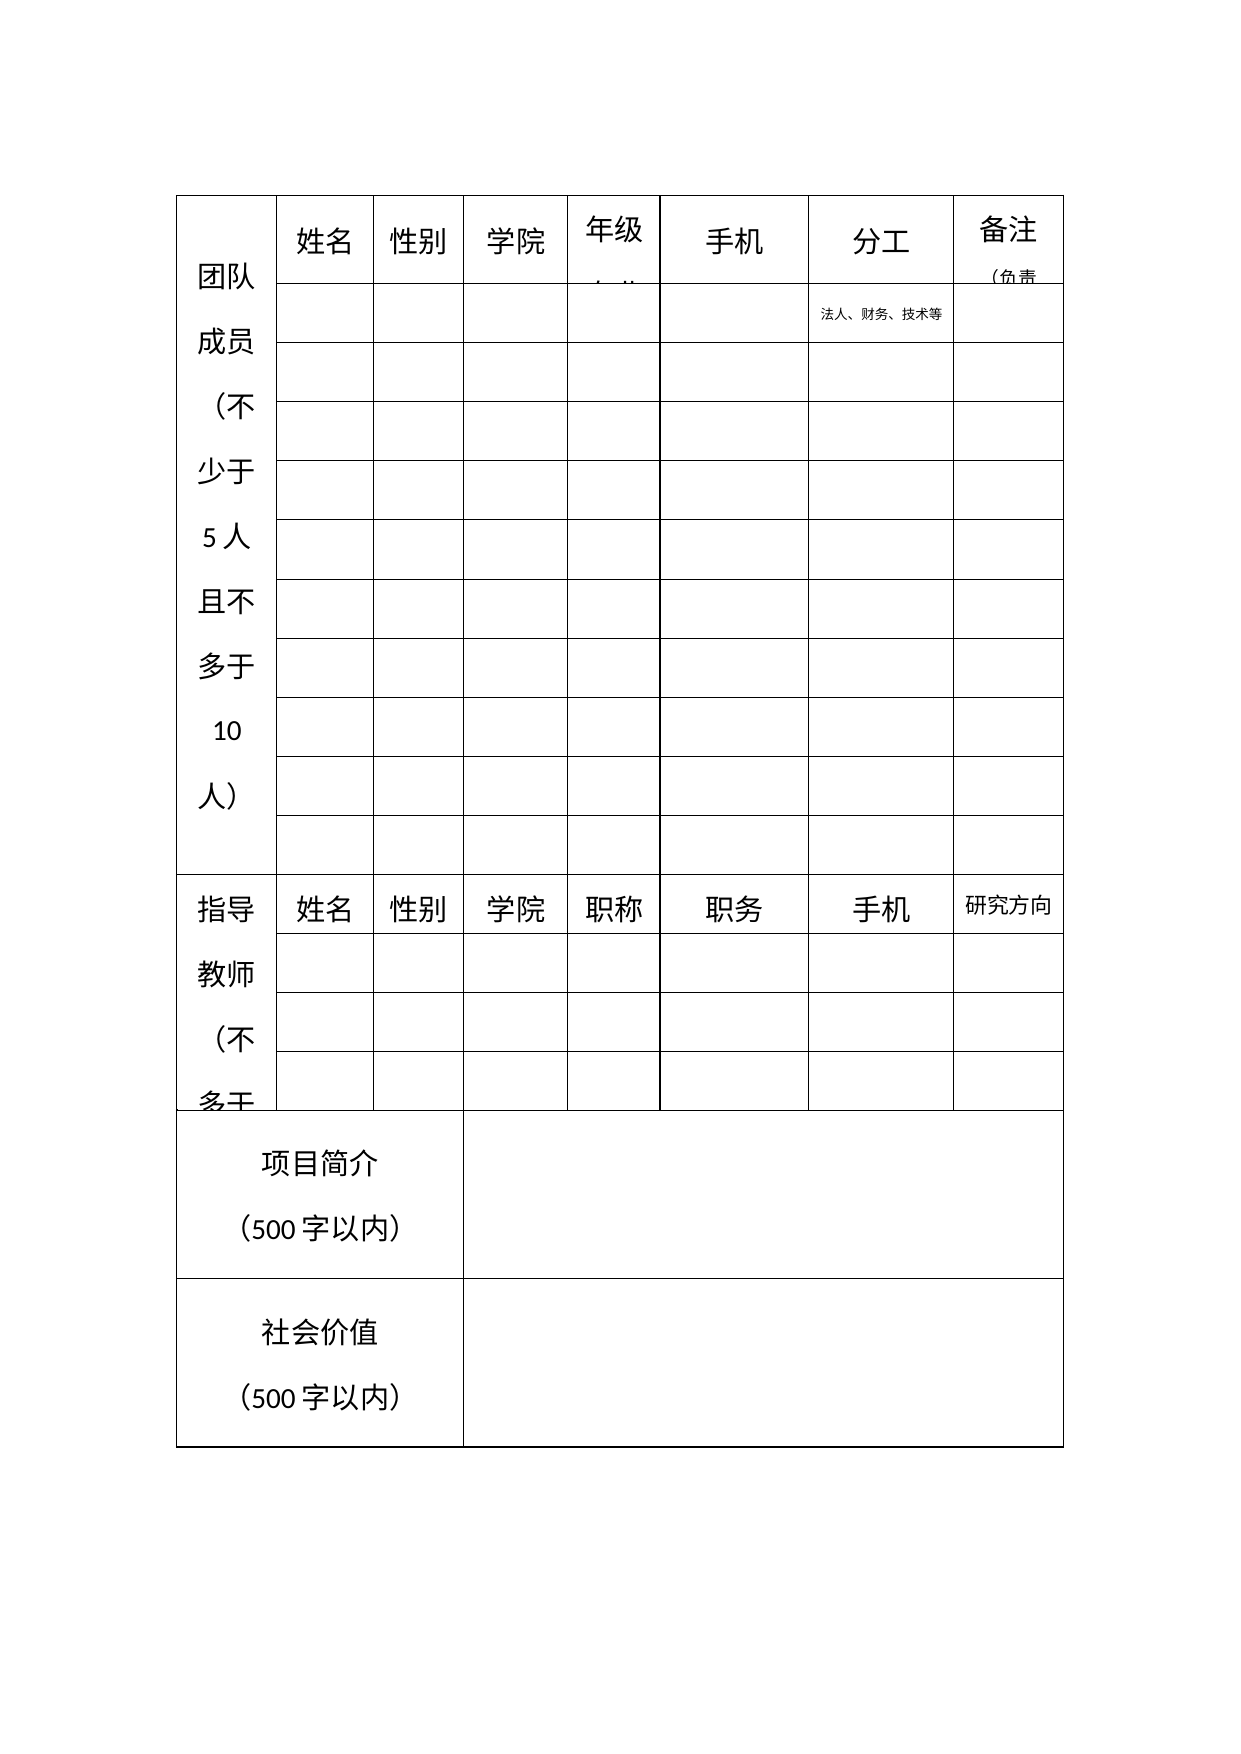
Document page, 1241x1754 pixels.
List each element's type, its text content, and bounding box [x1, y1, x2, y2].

table_cell [954, 343, 1063, 401]
table_header 年级 专业 [568, 196, 659, 283]
table_header 分工 [809, 196, 953, 283]
table_cell [374, 639, 463, 697]
table_cell [661, 934, 808, 992]
table_cell [661, 639, 808, 697]
table_cell [464, 461, 567, 519]
table_cell [277, 284, 373, 342]
table_header 学院 [464, 196, 567, 283]
table_cell [277, 934, 373, 992]
table_cell [568, 993, 659, 1051]
table_header 团队成员 （不少于5人且不多于10人） [177, 196, 276, 874]
table_cell [464, 816, 567, 874]
table_cell [464, 284, 567, 342]
table_cell [277, 698, 373, 756]
table_cell [464, 639, 567, 697]
table_cell 指导教师 （不多于3人） [177, 875, 276, 1110]
table_cell 项目简介 （500字以内） [177, 1111, 463, 1278]
table_cell [954, 757, 1063, 815]
table_cell [809, 934, 953, 992]
table_cell [277, 993, 373, 1051]
table_cell [568, 520, 659, 578]
table_cell [464, 1052, 567, 1110]
table_cell [464, 402, 567, 460]
table_cell [661, 580, 808, 637]
table_cell [374, 520, 463, 578]
table_cell [464, 934, 567, 992]
table_cell [954, 284, 1063, 342]
table_cell [277, 816, 373, 874]
table_cell 职称 [568, 875, 659, 933]
table_cell [809, 816, 953, 874]
table_cell [954, 816, 1063, 874]
table_cell [661, 461, 808, 519]
table_cell [568, 698, 659, 756]
table_cell [954, 1052, 1063, 1110]
table_cell [277, 520, 373, 578]
table_cell [954, 580, 1063, 637]
table_cell [661, 284, 808, 342]
table_cell [464, 993, 567, 1051]
table_cell [954, 934, 1063, 992]
table_cell [809, 402, 953, 460]
table_cell 性别 [374, 875, 463, 933]
table_header 姓名 [277, 196, 373, 283]
table_cell [277, 757, 373, 815]
table_cell [661, 698, 808, 756]
table_cell [661, 816, 808, 874]
table_cell 学院 [464, 875, 567, 933]
table_header 备注 （负责人） [954, 196, 1063, 283]
table_cell [464, 343, 567, 401]
table_cell [374, 993, 463, 1051]
table_cell [809, 580, 953, 637]
table_cell [568, 402, 659, 460]
table_header 手机 [661, 196, 808, 283]
table_cell [661, 402, 808, 460]
table_cell [374, 698, 463, 756]
table_cell [374, 580, 463, 637]
table_cell [464, 757, 567, 815]
table_cell [568, 580, 659, 637]
table_cell [954, 993, 1063, 1051]
table_cell [277, 1052, 373, 1110]
table_cell [809, 1052, 953, 1110]
table_cell [374, 1052, 463, 1110]
table_cell 职务 [661, 875, 808, 933]
table_cell [954, 698, 1063, 756]
table_cell [809, 639, 953, 697]
table_cell [568, 757, 659, 815]
table_cell 手机 [809, 875, 953, 933]
table_cell [809, 343, 953, 401]
table_cell [568, 639, 659, 697]
table_cell [954, 639, 1063, 697]
table_cell [374, 284, 463, 342]
table_cell [374, 402, 463, 460]
table_cell [954, 461, 1063, 519]
table_cell [954, 402, 1063, 460]
table_cell [374, 461, 463, 519]
table_cell [809, 461, 953, 519]
table_cell [568, 461, 659, 519]
table_cell [568, 284, 659, 342]
table_cell [374, 934, 463, 992]
table_cell [661, 1052, 808, 1110]
table_cell [568, 934, 659, 992]
table_cell [374, 343, 463, 401]
table_cell 社会价值 （500字以内） [177, 1279, 463, 1446]
table_cell 法人、财务、技术等 [809, 284, 953, 342]
table_cell [661, 343, 808, 401]
table_cell [277, 580, 373, 637]
table_cell [277, 639, 373, 697]
table_cell [661, 993, 808, 1051]
table_cell [661, 520, 808, 578]
table_cell [277, 402, 373, 460]
table_cell [809, 757, 953, 815]
table_cell [568, 343, 659, 401]
table_cell [374, 757, 463, 815]
table_cell [464, 580, 567, 637]
table_cell [374, 816, 463, 874]
table_header 性别 [374, 196, 463, 283]
table_cell [277, 343, 373, 401]
table_cell [809, 698, 953, 756]
table_cell [568, 1052, 659, 1110]
table_cell [464, 698, 567, 756]
table_cell [954, 520, 1063, 578]
table_cell [277, 461, 373, 519]
table_cell [464, 1279, 1063, 1446]
table_cell [809, 520, 953, 578]
table_cell [464, 520, 567, 578]
table_cell [661, 757, 808, 815]
table_cell 研究方向 [954, 875, 1063, 933]
table_cell [809, 993, 953, 1051]
table_cell 姓名 [277, 875, 373, 933]
table_cell [568, 816, 659, 874]
table_cell [464, 1111, 1063, 1278]
